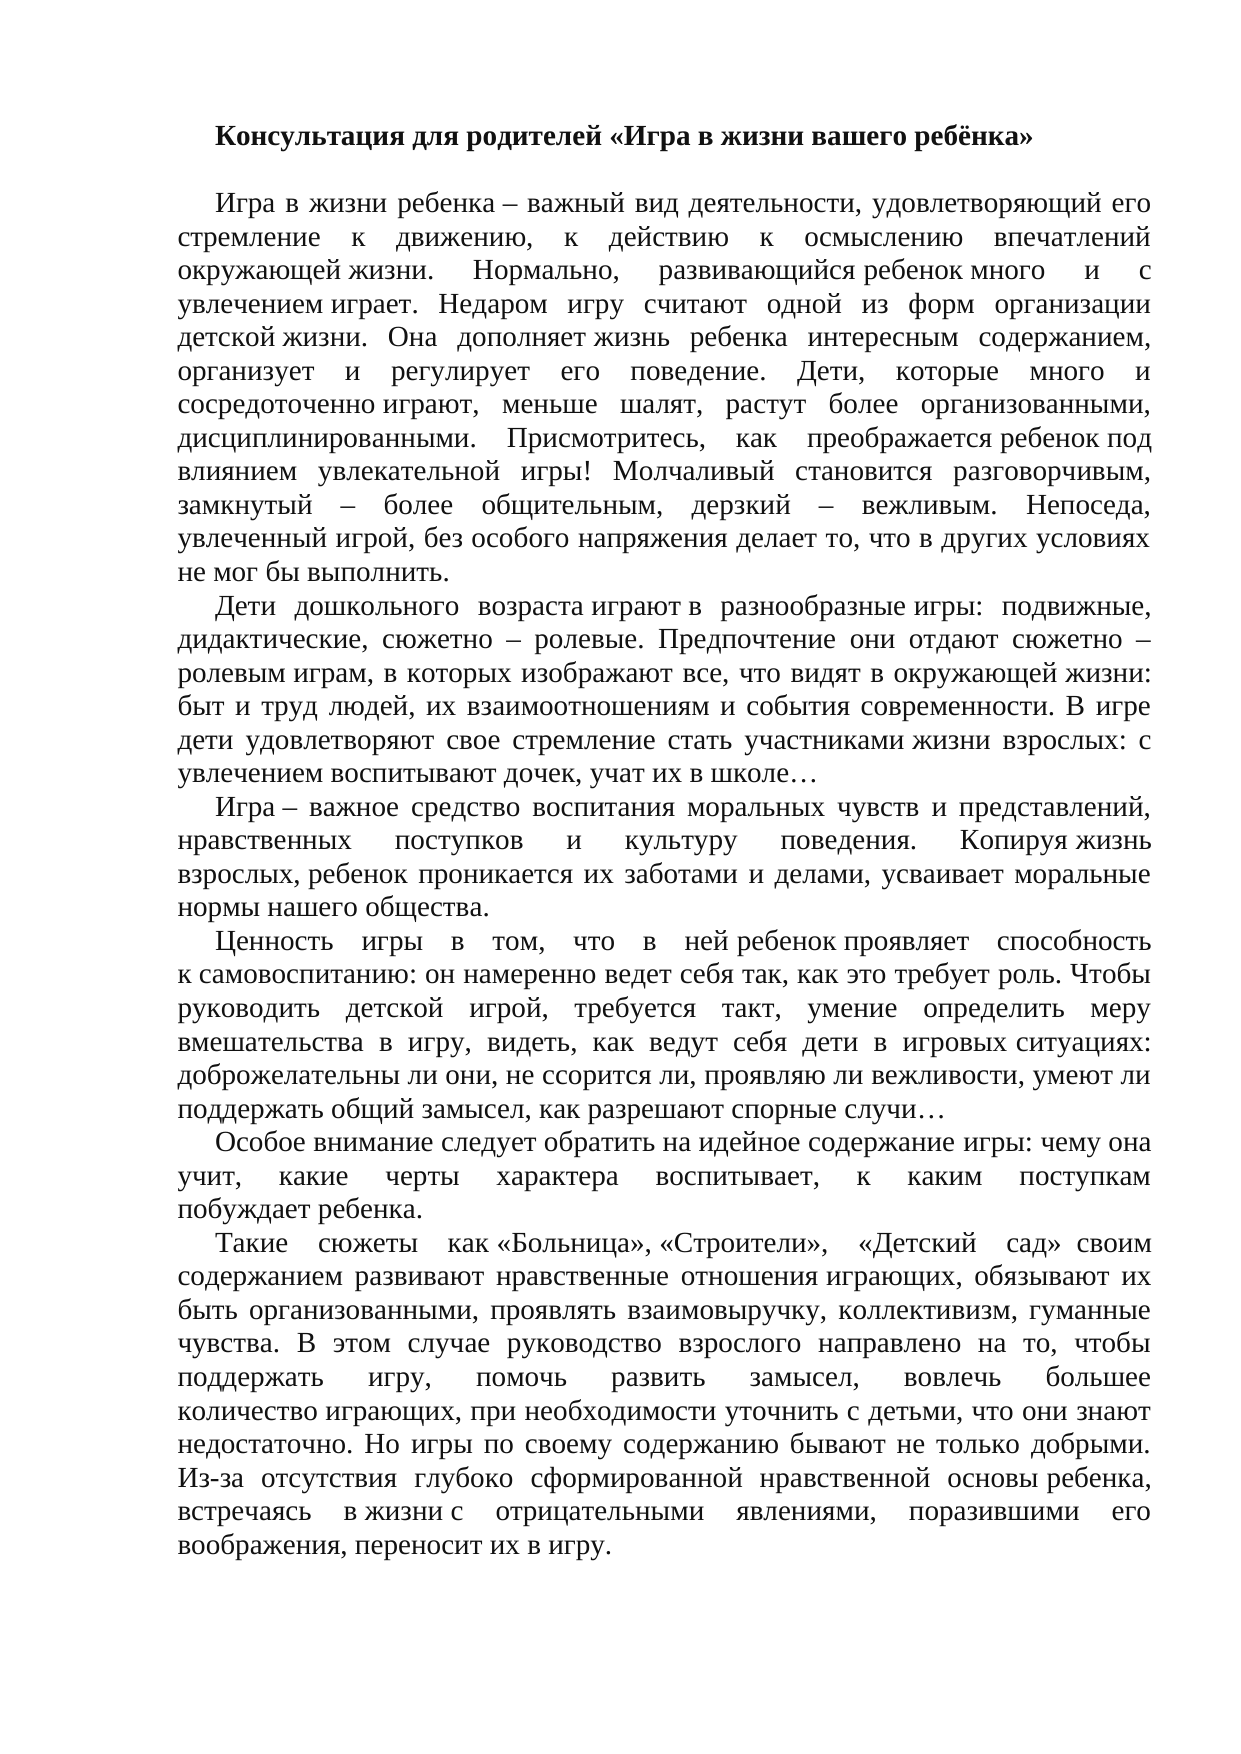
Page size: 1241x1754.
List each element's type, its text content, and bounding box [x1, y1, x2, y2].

text Ценность игры в том, что в ней ребенок проявляет способность к самовоспитанию: он намеренно ведет себя так, как это требует роль. Чтобы руководить детской игрой, требуется такт, умение определить меру вмешательства в игру, видеть, как ведут себя дети в игровых ситуациях: доброжелательны ли они, не ссорится ли, проявляю ли вежливости, умеют ли поддержать общий замысел, как разрешают спорные случи… [177, 923, 1152, 1124]
text Такие сюжеты как «Больница», «Строители», «Детский сад» своим содержанием развивают нравственные отношения играющих, обязывают их быть организованными, проявлять взаимовыручку, коллективизм, гуманные чувства. В этом случае руководство взрослого направлено на то, чтобы поддержать игру, помочь развить замысел, вовлечь большее количество играющих, при необходимости уточнить с детьми, что они знают недостаточно. Но игры по своему содержанию бывают не только добрыми. Из-за отсутствия глубоко сформированной нравственной основы ребенка, встречаясь в жизни с отрицательными явлениями, поразившими его воображения, переносит их в игру. [177, 1225, 1152, 1560]
text Дети дошкольного возраста играют в разнообразные игры: подвижные, дидактические, сюжетно – ролевые. Предпочтение они отдают сюжетно – ролевым играм, в которых изображают все, что видят в окружающей жизни: быт и труд людей, их взаимоотношениям и события современности. В игре дети удовлетворяют свое стремление стать участниками жизни взрослых: с увлечением воспитывают дочек, учат их в школе… [177, 588, 1152, 789]
text Игра в жизни ребенка – важный вид деятельности, удовлетворяющий его стремление к движению, к действию к осмыслению впечатлений окружающей жизни. Нормально, развивающийся ребенок много и с увлечением играет. Недаром игру считают одной из форм организации детской жизни. Она дополняет жизнь ребенка интересным содержанием, организует и регулирует его поведение. Дети, которые много и сосредоточенно играют, меньше шалят, растут более организованными, дисциплинированными. Присмотритесь, как преображается ребенок под влиянием увлекательной игры! Молчаливый становится разговорчивым, замкнутый – более общительным, дерзкий – вежливым. Непоседа, увлеченный игрой, без особого напряжения делает то, что в других условиях не мог бы выполнить. [177, 185, 1152, 588]
text Особое внимание следует обратить на идейное содержание игры: чему она учит, какие черты характера воспитывает, к каким поступкам побуждает ребенка. [177, 1124, 1152, 1225]
text Игра – важное средство воспитания моральных чувств и представлений, нравственных поступков и культуру поведения. Копируя жизнь взрослых, ребенок проникается их заботами и делами, усваивает моральные нормы нашего общества. [177, 789, 1152, 923]
text Консультация для родителей «Игра в жизни вашего ребёнка» [177, 118, 1152, 152]
